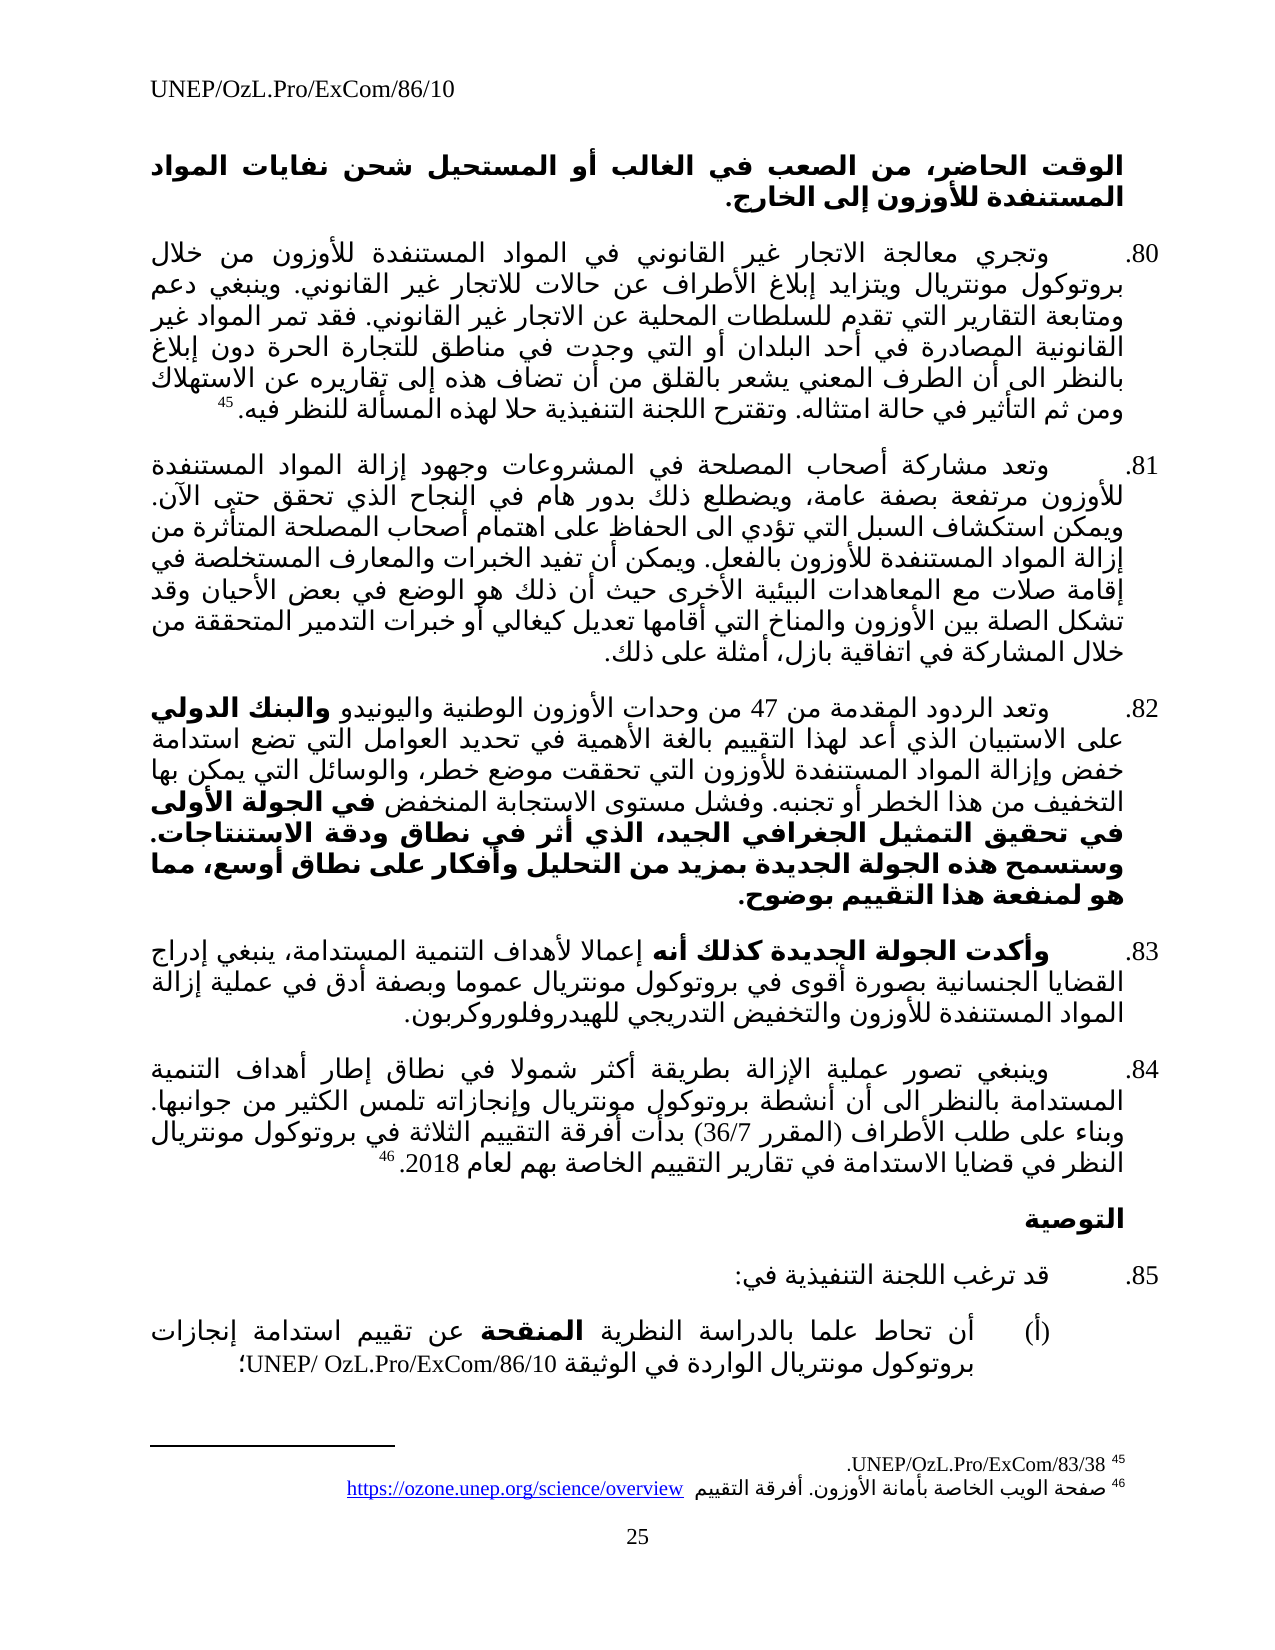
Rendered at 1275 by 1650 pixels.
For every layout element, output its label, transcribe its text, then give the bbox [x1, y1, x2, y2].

list وتعد مشاركة أصحاب المصلحة في المشروعات وجهود إزالة المواد المستنفدة للأوزون مرتفعة بصفة عامة، ويضطلع ذلك بدور هام في النجاح الذي تحقق حتى الآن. ويمكن استكشاف السبل التي تؤدي الى الحفاظ على اهتمام أصحاب المصلحة المتأثرة من إزالة المواد المستنفدة للأوزون بالفعل. ويمكن أن تفيد الخبرات والمعارف المستخلصة في إقامة صلات مع المعاهدات البيئية الأخرى حيث أن ذلك هو الوضع في بعض الأحيان وقد تشكل الصلة بين الأوزون والمناخ التي أقامها تعديل كيغالي أو خبرات التدمير المتحققة من خلال المشاركة في اتفاقية بازل، أمثلة على ذلك. [150, 449, 1125, 667]
list وتجري معالجة الاتجار غير القانوني في المواد المستنفدة للأوزون من خلال بروتوكول مونتريال ويتزايد إبلاغ الأطراف عن حالات للاتجار غير القانوني. وينبغي دعم ومتابعة التقارير التي تقدم للسلطات المحلية عن الاتجار غير القانوني. فقد تمر المواد غير القانونية المصادرة في أحد البلدان أو التي وجدت في مناطق للتجارة الحرة دون إبلاغ بالنظر الى أن الطرف المعني يشعر بالقلق من أن تضاف هذه إلى تقاريره عن الاستهلاك ومن ثم التأثير في حالة امتثاله. وتقترح اللجنة التنفيذية حلا لهذه المسألة للنظر فيه. [150, 237, 1125, 424]
list قد ترغب اللجنة التنفيذية في: [150, 1259, 1125, 1291]
list وأكدت الجولة الجديدة كذلك أنه إعمالا لأهداف التنمية المستدامة، ينبغي إدراج القضايا الجنسانية بصورة أقوى في بروتوكول مونتريال عموما وبصفة أدق في عملية إزالة المواد المستنفدة للأوزون والتخفيض التدريجي للهيدروفلوروكربون. [150, 935, 1125, 1029]
text (أ) أن تحاط علما بالدراسة النظرية المنقحة عن تقييم استدامة إنجازات بروتوكول مونتريال الواردة في الوثيقة UNEP/ OzL.Pro/ExCom/86/10؛ [150, 1316, 1050, 1378]
list وتعد الردود المقدمة من 47 من وحدات الأوزون الوطنية واليونيدو والبنك الدولي على الاستبيان الذي أعد لهذا التقييم بالغة الأهمية في تحديد العوامل التي تضع استدامة خفض وإزالة المواد المستنفدة للأوزون التي تحققت موضع خطر، والوسائل التي يمكن بها التخفيف من هذا الخطر أو تجنبه. وفشل مستوى الاستجابة المنخفض في الجولة الأولى في تحقيق التمثيل الجغرافي الجيد، الذي أثر في نطاق ودقة الاستنتاجات. وستسمح هذه الجولة الجديدة بمزيد من التحليل وأفكار على نطاق أوسع، مما هو لمنفعة هذا التقييم بوضوح. [150, 692, 1125, 910]
list وينبغي تصور عملية الإزالة بطريقة أكثر شمولا في نطاق إطار أهداف التنمية المستدامة بالنظر الى أن أنشطة بروتوكول مونتريال وإنجازاته تلمس الكثير من جوانبها. وبناء على طلب الأطراف (المقرر 36/7) بدأت أفرقة التقييم الثلاثة في بروتوكول مونتريال النظر في قضايا الاستدامة في تقارير التقييم الخاصة بهم لعام 2018. [150, 1054, 1125, 1178]
text التوصية [150, 1203, 1125, 1234]
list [150, 150, 1125, 212]
